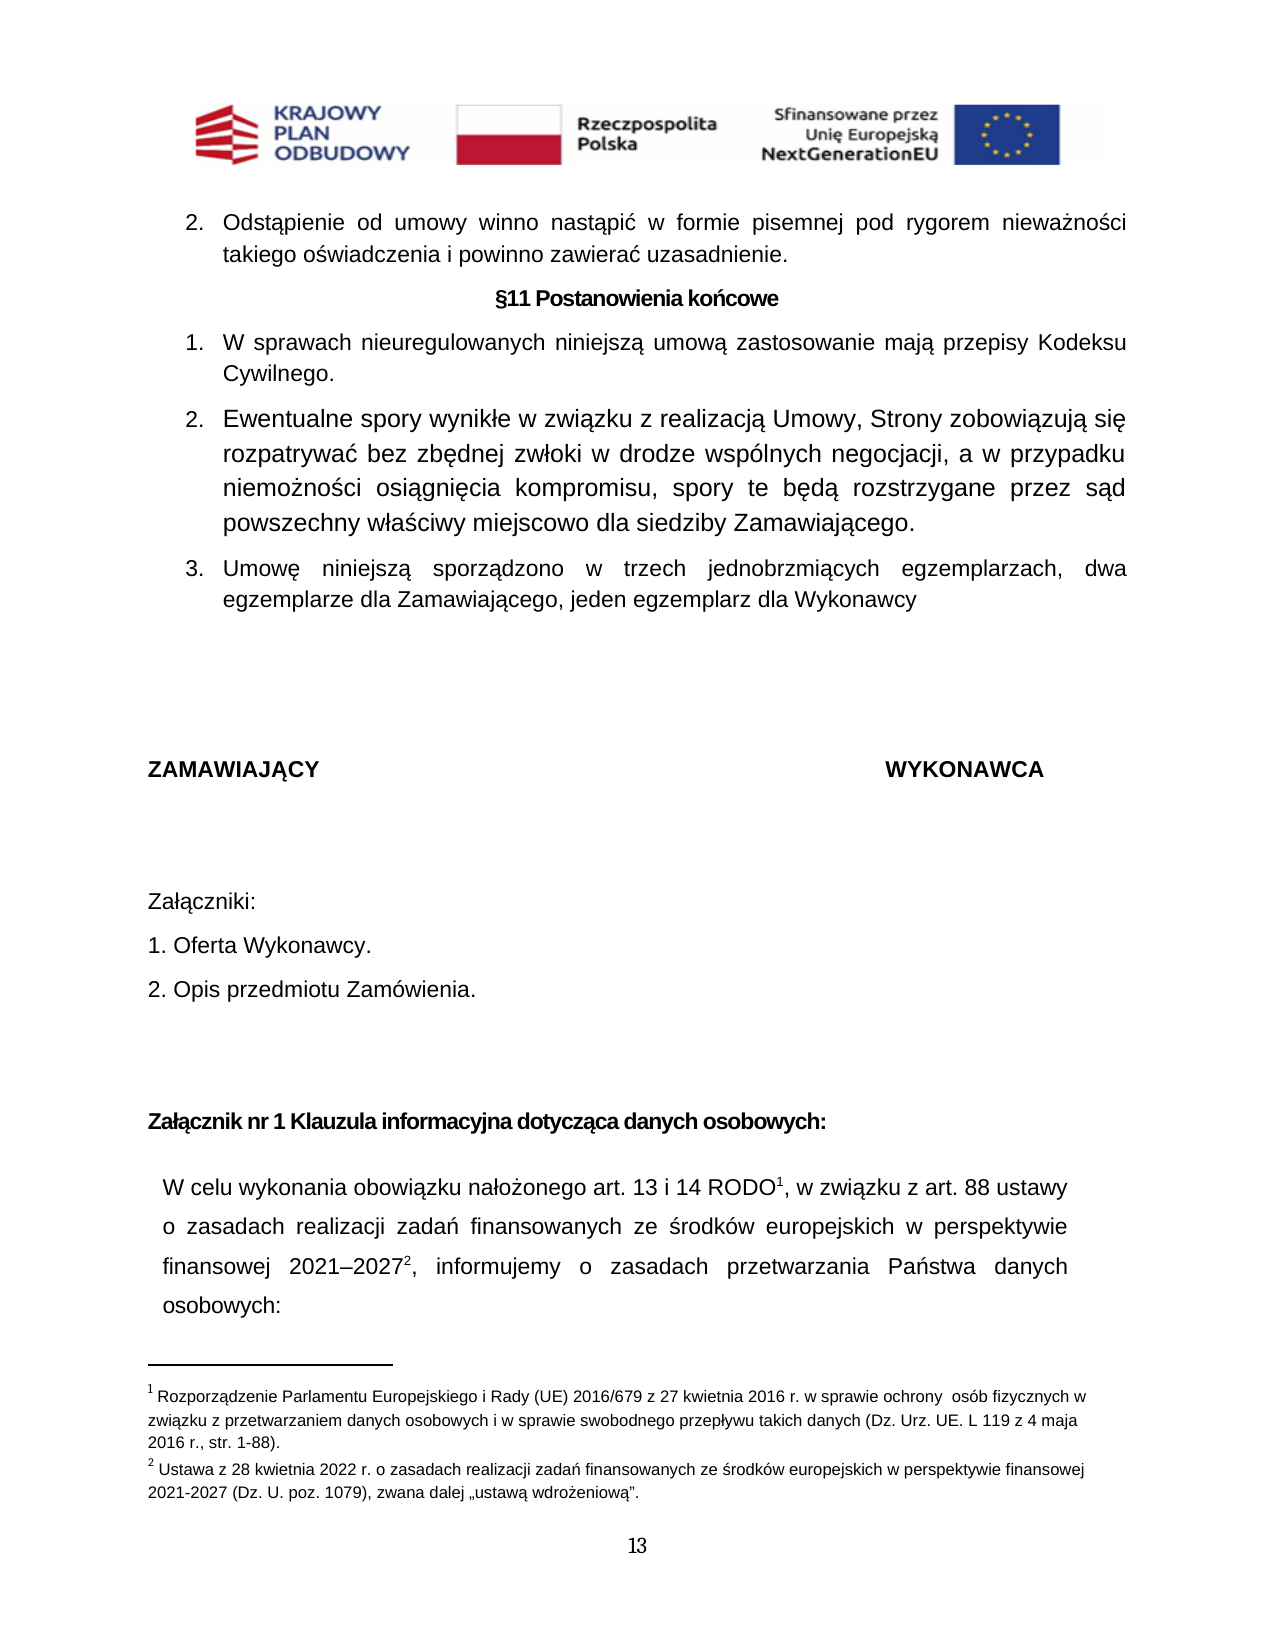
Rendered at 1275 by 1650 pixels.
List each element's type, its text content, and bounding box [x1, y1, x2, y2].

text 2. Opis przedmiotu Zamówienia. [148, 976, 1127, 1002]
text 1. Oferta Wykonawcy. [148, 932, 1127, 958]
list Ewentualne spory wynikłe w związku z realizacją Umowy, Strony zobowiązują się rozpatrywać bez zbędnej zwłoki w drodze wspólnych negocjacji, a w przypadku niemożności osiągnięcia kompromisu, spory te będą rozstrzygane przez sąd powszechny właściwy miejscowo dla siedziby Zamawiającego. [185, 404, 1127, 537]
text Załączniki: [148, 888, 1127, 914]
subtitle Załącznik nr 1 Klauzula informacyjna dotycząca danych osobowych: [148, 1108, 1127, 1134]
list Umowę niniejszą sporządzono w trzech jednobrzmiących egzemplarzach, dwa egzemplarze dla Zamawiającego, jeden egzemplarz dla Wykonawcy [185, 555, 1127, 613]
list Odstąpienie od umowy winno nastąpić w formie pisemnej pod rygorem nieważności takiego oświadczenia i powinno zawierać uzasadnienie. [185, 209, 1127, 267]
text ZAMAWIAJĄCY WYKONAWCA [148, 756, 1127, 782]
picture [165, 79, 1111, 183]
list W sprawach nieuregulowanych niniejszą umową zastosowanie mają przepisy Kodeksu Cywilnego. [185, 329, 1127, 387]
text W celu wykonania obowiązku nałożonego art. 13 i 14 RODO, w związku z art. 88 ustawy o zasadach realizacji zadań finansowanych ze środków europejskich w perspektywie finansowej 2021–2027, informujemy o zasadach przetwarzania Państwa danych osobowych: [162, 1174, 1068, 1319]
subtitle §11 Postanowienia końcowe [148, 285, 1127, 311]
